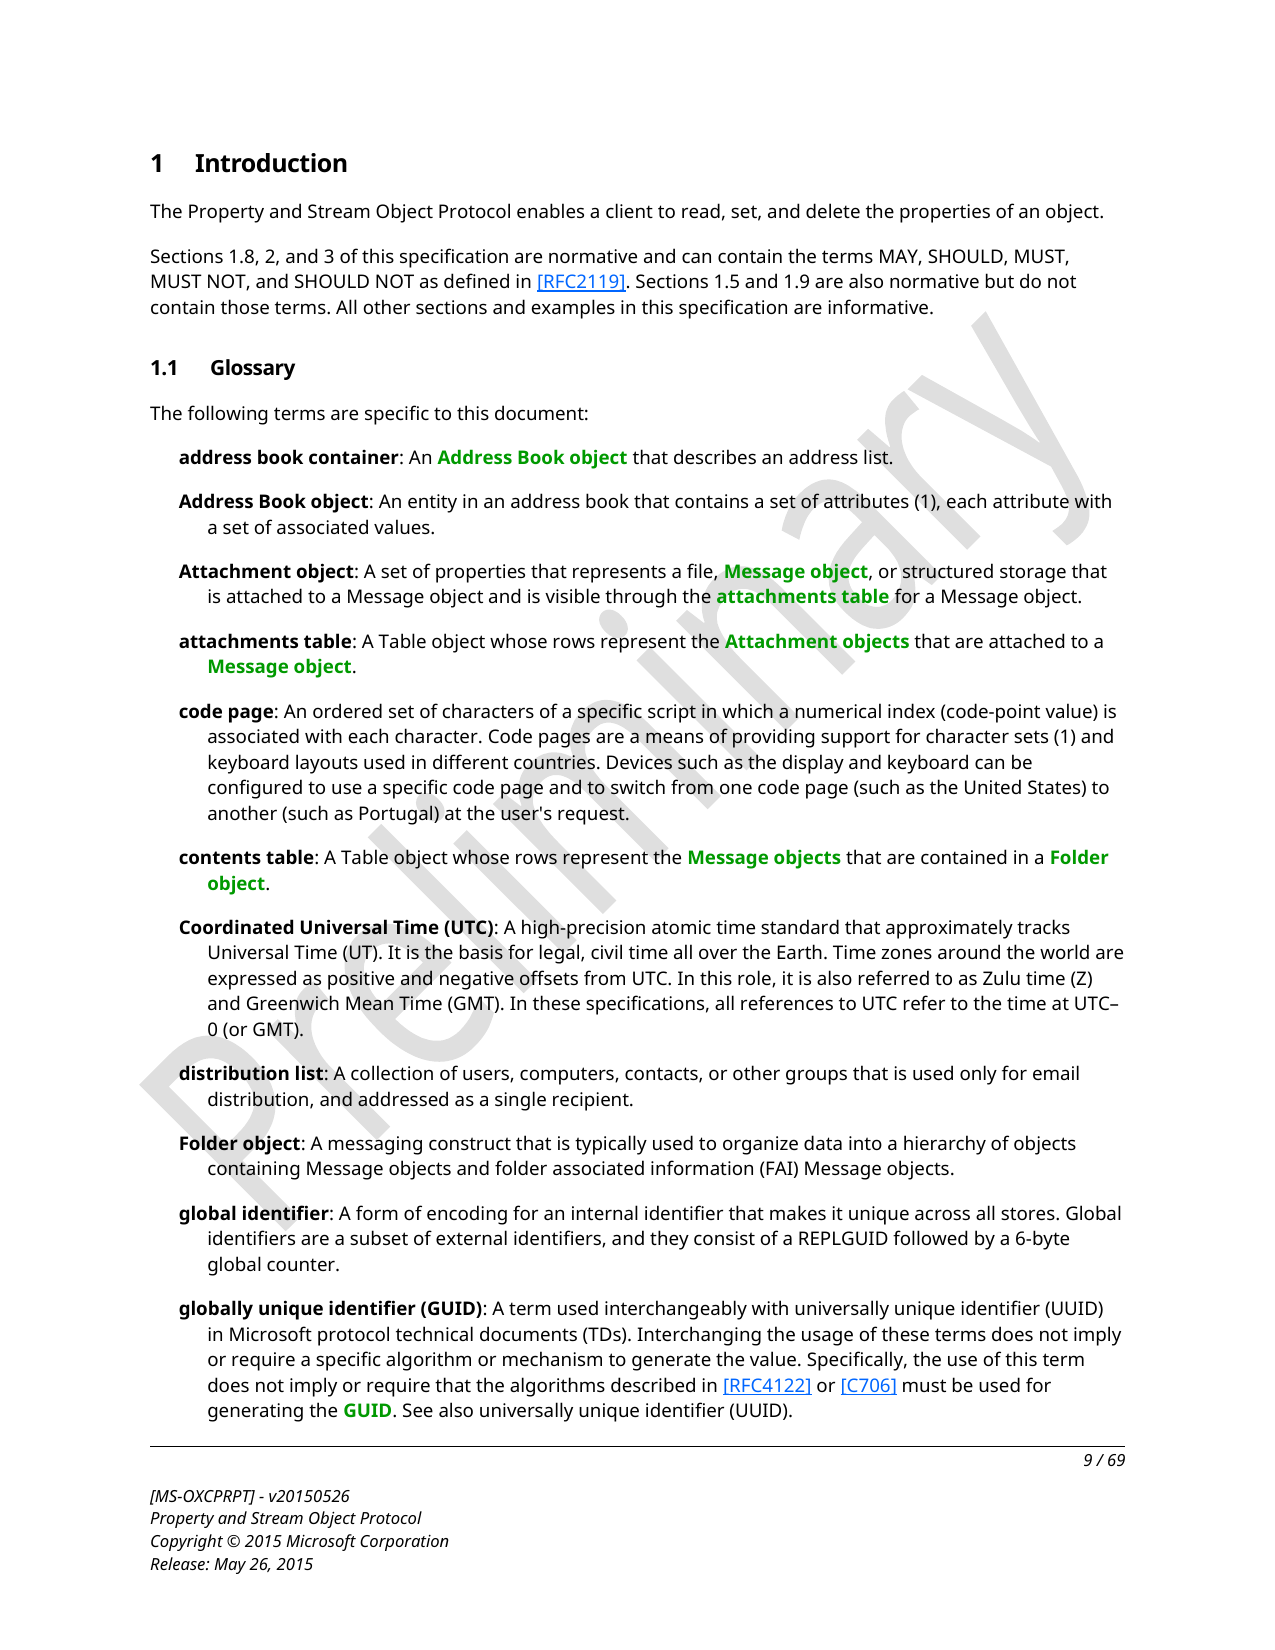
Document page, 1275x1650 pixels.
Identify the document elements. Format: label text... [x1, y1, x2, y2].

text The Property and Stream Object Protocol enables a client to read, set, and delete the properties of an object. [150, 199, 1125, 224]
text global identifier: A form of encoding for an internal identifier that makes it unique across all stores. Global identifiers are a subset of external identifiers, and they consist of a REPLGUID followed by a 6-byte global counter. [178, 1200, 1125, 1277]
text globally unique identifier (GUID): A term used interchangeably with universally unique identifier (UUID) in Microsoft protocol technical documents (TDs). Interchanging the usage of these terms does not imply or require a specific algorithm or mechanism to generate the value. Specifically, the use of this term does not imply or require that the algorithms described in [RFC4122] or [C706] must be used for generating the GUID. See also universally unique identifier (UUID). [178, 1295, 1125, 1423]
subtitle Introduction [150, 146, 1125, 180]
subtitle Glossary [150, 353, 1125, 381]
text Address Book object: An entity in an address book that contains a set of attributes (1), each attribute with a set of associated values. [178, 488, 1125, 539]
text Folder object: A messaging construct that is typically used to organize data into a hierarchy of objects containing Message objects and folder associated information (FAI) Message objects. [178, 1130, 1125, 1181]
text address book container: An Address Book object that describes an address list. [178, 444, 1125, 470]
text attachments table: A Table object whose rows represent the Attachment objects that are attached to a Message object. [178, 628, 1125, 679]
text Attachment object: A set of properties that represents a file, Message object, or structured storage that is attached to a Message object and is visible through the attachments table for a Message object. [178, 558, 1125, 609]
text Sections 1.8, 2, and 3 of this specification are normative and can contain the terms MAY, SHOULD, MUST, MUST NOT, and SHOULD NOT as defined in [RFC2119]. Sections 1.5 and 1.9 are also normative but do not contain those terms. All other sections and examples in this specification are informative. [150, 243, 1125, 319]
text Coordinated Universal Time (UTC): A high-precision atomic time standard that approximately tracks Universal Time (UT). It is the basis for legal, civil time all over the Earth. Time zones around the world are expressed as positive and negative offsets from UTC. In this role, it is also referred to as Zulu time (Z) and Greenwich Mean Time (GMT). In these specifications, all references to UTC refer to the time at UTC–0 (or GMT). [178, 914, 1125, 1042]
text code page: An ordered set of characters of a specific script in which a numerical index (code-point value) is associated with each character. Code pages are a means of providing support for character sets (1) and keyboard layouts used in different countries. Devices such as the display and keyboard can be configured to use a specific code page and to switch from one code page (such as the United States) to another (such as Portugal) at the user's request. [178, 698, 1125, 826]
text The following terms are specific to this document: [150, 400, 1125, 426]
text distribution list: A collection of users, computers, contacts, or other groups that is used only for email distribution, and addressed as a single recipient. [178, 1060, 1125, 1111]
text contents table: A Table object whose rows represent the Message objects that are contained in a Folder object. [178, 844, 1125, 895]
